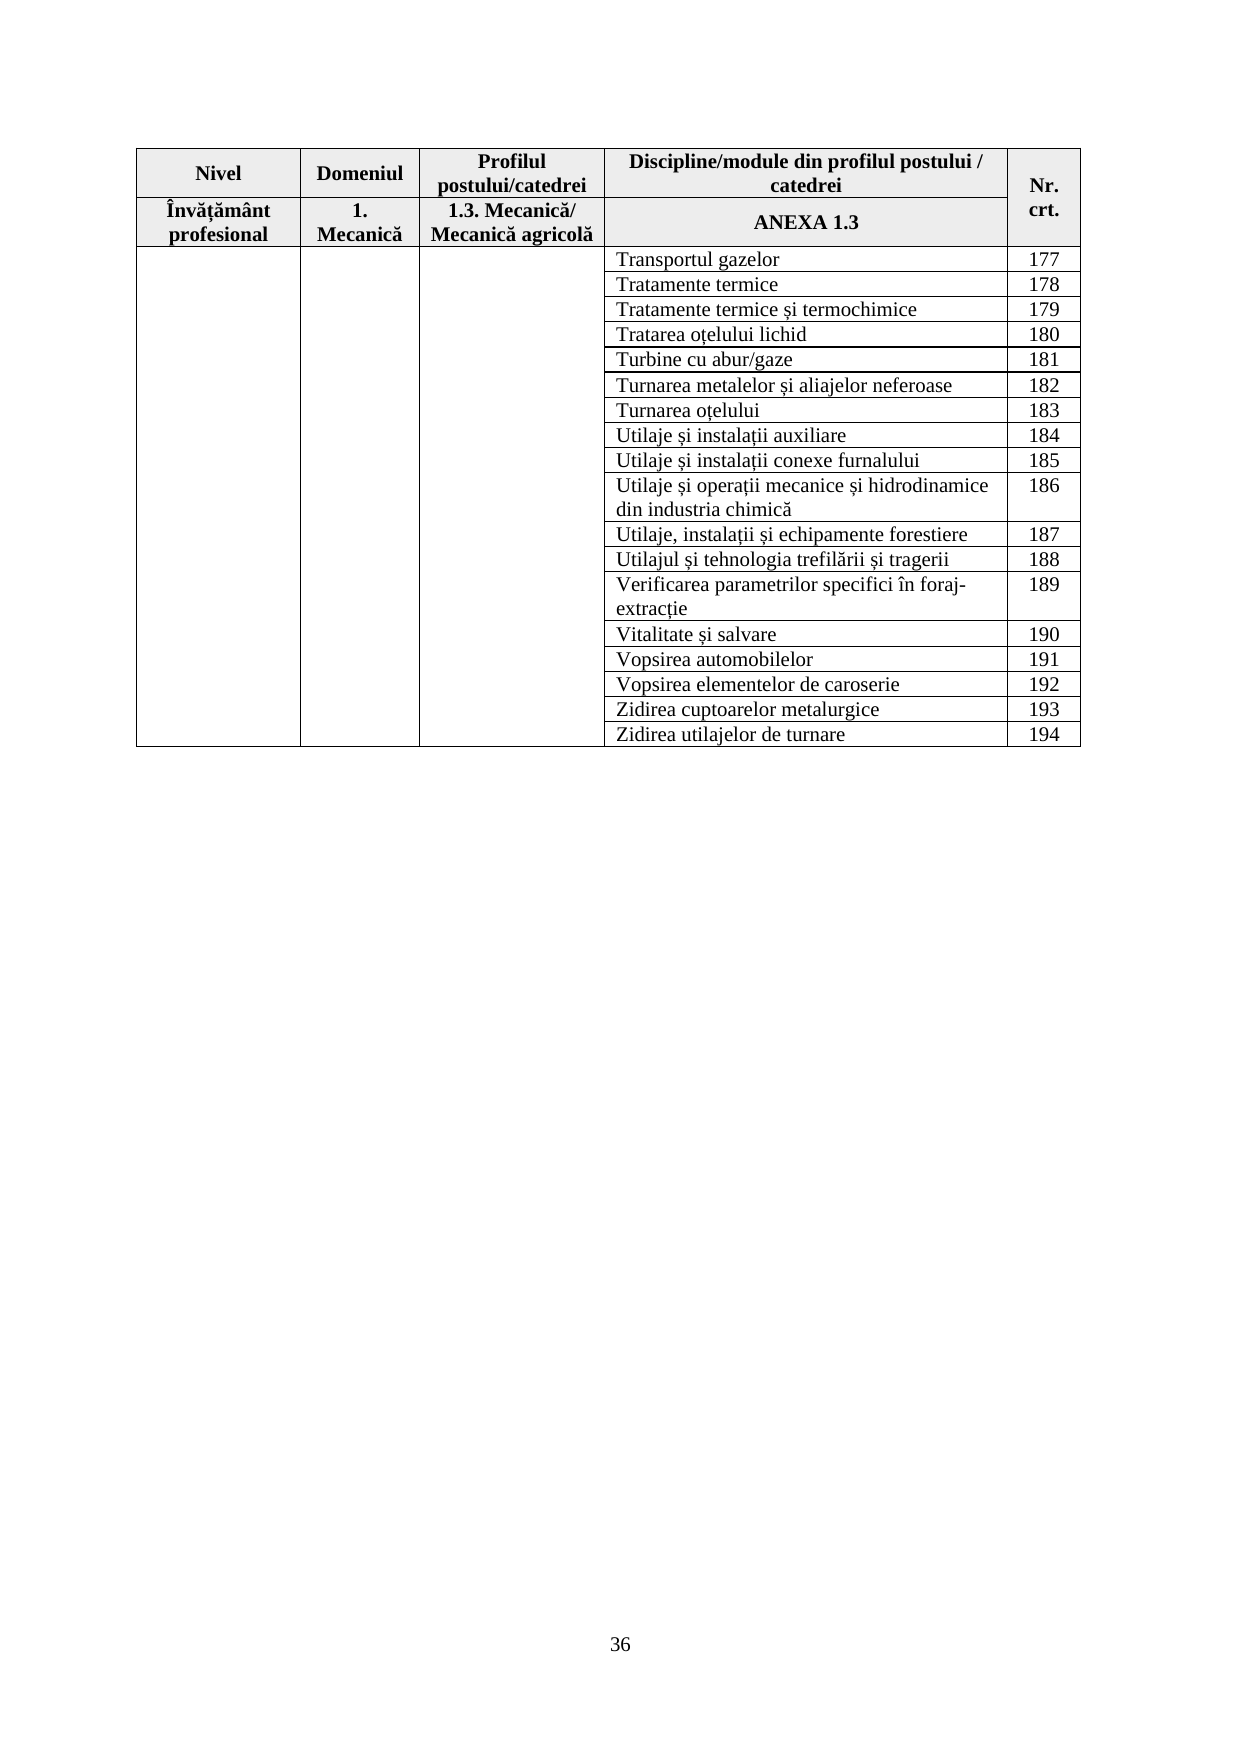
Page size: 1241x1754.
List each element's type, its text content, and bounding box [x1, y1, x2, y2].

table_cell Învățământ profesional [137, 198, 300, 246]
table_header Profilul postului/catedrei [420, 149, 604, 197]
table_cell 186 [1008, 473, 1080, 521]
table_cell 1. Mecanică [301, 198, 419, 246]
table_cell 182 [1008, 373, 1080, 397]
table_cell 188 [1008, 547, 1080, 571]
table_cell 177 [1008, 247, 1080, 271]
table_cell Vopsirea elementelor de caroserie [605, 672, 1007, 696]
table_cell 189 [1008, 572, 1080, 620]
table_cell Utilaje și instalații conexe furnalului [605, 448, 1007, 472]
table_cell 185 [1008, 448, 1080, 472]
table_cell Turnarea metalelor și aliajelor neferoase [605, 373, 1007, 397]
table_header Discipline/module din profilul postului / catedrei [605, 149, 1007, 197]
table_cell Utilaje, instalații și echipamente forestiere [605, 522, 1007, 546]
table_cell 178 [1008, 272, 1080, 296]
table_cell Utilajul și tehnologia trefilării și tragerii [605, 547, 1007, 571]
table_cell Tratamente termice [605, 272, 1007, 296]
table_cell 194 [1008, 722, 1080, 746]
table_cell 180 [1008, 322, 1080, 346]
table_cell Zidirea utilajelor de turnare [605, 722, 1007, 746]
table_cell 181 [1008, 348, 1080, 371]
table_cell Utilaje și operații mecanice și hidrodinamice din industria chimică [605, 473, 1007, 521]
table_cell Tratamente termice și termochimice [605, 297, 1007, 321]
table_cell 184 [1008, 423, 1080, 447]
table_cell ANEXA 1.3 [605, 198, 1007, 246]
table_cell 1.3. Mecanică/ Mecanică agricolă [420, 198, 604, 246]
table_cell 191 [1008, 647, 1080, 671]
table_cell 190 [1008, 621, 1080, 646]
table_cell 187 [1008, 522, 1080, 546]
table_cell Verificarea parametrilor specifici în foraj- extracție [605, 572, 1007, 620]
table_header Nivel [137, 149, 300, 197]
table_cell 192 [1008, 672, 1080, 696]
table_header Nr. crt. [1008, 149, 1080, 246]
table_cell Tratarea oțelului lichid [605, 322, 1007, 346]
table_cell Turbine cu abur/gaze [605, 348, 1007, 371]
table_header Domeniul [301, 149, 419, 197]
table_cell Zidirea cuptoarelor metalurgice [605, 697, 1007, 721]
table_cell Transportul gazelor [605, 247, 1007, 271]
table_cell 183 [1008, 398, 1080, 422]
table_cell Vitalitate și salvare [605, 621, 1007, 646]
table_cell 193 [1008, 697, 1080, 721]
table_cell Turnarea oțelului [605, 398, 1007, 422]
table_cell 179 [1008, 297, 1080, 321]
table_cell Vopsirea automobilelor [605, 647, 1007, 671]
table_cell Utilaje și instalații auxiliare [605, 423, 1007, 447]
